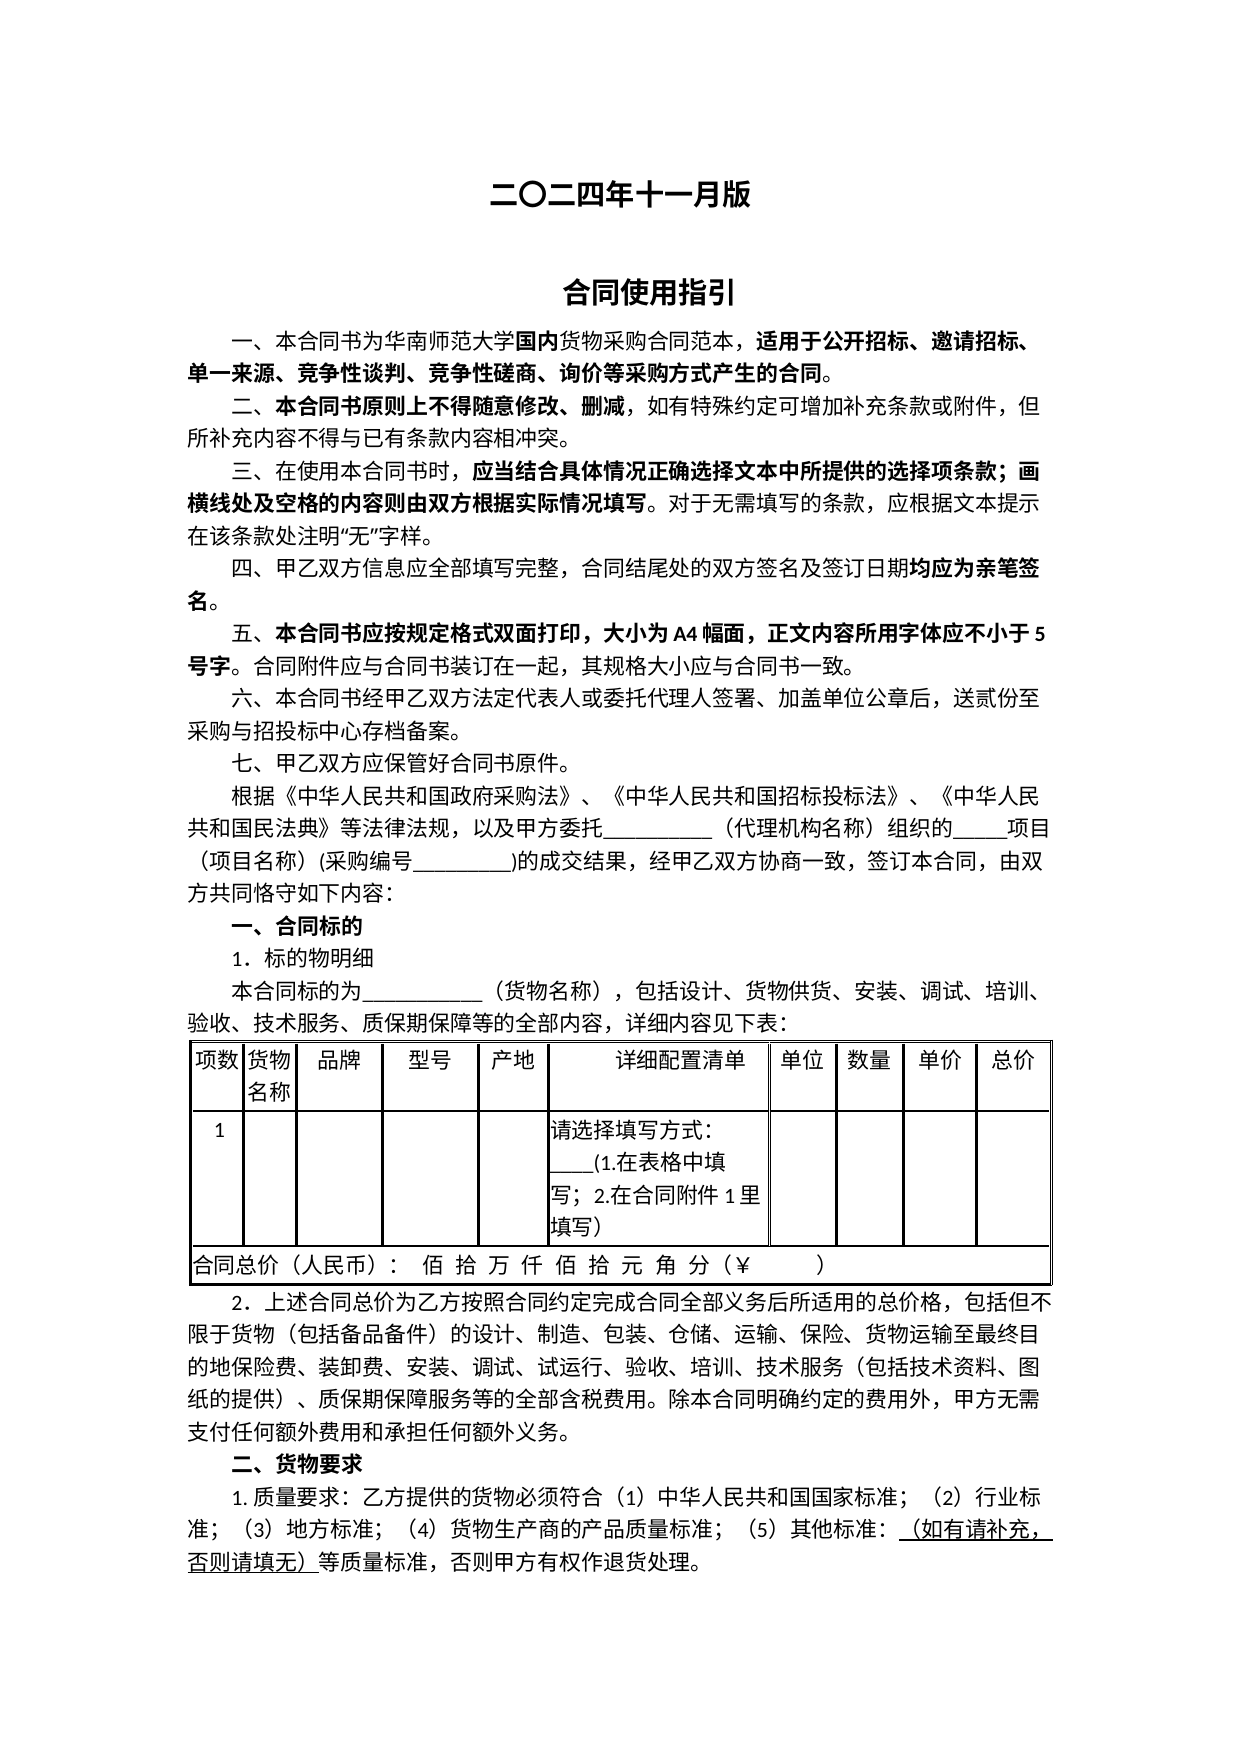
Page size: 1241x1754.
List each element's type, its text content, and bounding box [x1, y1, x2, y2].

text 合同使用指引 [187, 259, 1053, 324]
text 五、本合同书应按规定格式双面打印，大小为A4幅面，正文内容所用字体应不小于5号字。合同附件应与合同书装订在一起，其规格大小应与合同书一致。 [187, 617, 1053, 682]
text 本合同标的为___________（货物名称），包括设计、货物供货、安装、调试、培训、验收、技术服务、质保期保障等的全部内容，详细内容见下表： [187, 974, 1053, 1039]
table_cell [771, 1112, 835, 1245]
text 四、甲乙双方信息应全部填写完整，合同结尾处的双方签名及签订日期均应为亲笔签名。 [187, 552, 1053, 617]
text 三、在使用本合同书时，应当结合具体情况正确选择文本中所提供的选择项条款；画横线处及空格的内容则由双方根据实际情况填写。对于无需填写的条款，应根据文本提示在该条款处注明“无”字样。 [187, 454, 1053, 552]
table_cell [245, 1112, 295, 1245]
table_header 详细配置清单 [550, 1043, 768, 1110]
text 二、货物要求 [187, 1448, 1053, 1480]
table_cell [978, 1110, 1050, 1245]
table_cell [480, 1112, 547, 1245]
text 2．上述合同总价为乙方按照合同约定完成合同全部义务后所适用的总价格，包括但不限于货物（包括备品备件）的设计、制造、包装、仓储、运输、保险、货物运输至最终目的地保险费、装卸费、安装、调试、试运行、验收、培训、技术服务（包括技术资料、图纸的提供）、质保期保障服务等的全部含税费用。除本合同明确约定的费用外，甲方无需支付任何额外费用和承担任何额外义务。 [187, 1285, 1053, 1448]
table_header 型号 [384, 1043, 478, 1110]
text 1. 质量要求：乙方提供的货物必须符合（1）中华人民共和国国家标准；（2）行业标准；（3）地方标准；（4）货物生产商的产品质量标准；（5）其他标准：（如有请补充，否则请填无）等质量标准，否则甲方有权作退货处理。 [187, 1480, 1053, 1578]
text 一、合同标的 [187, 909, 1053, 942]
table_cell 请选择填写方式：____(1.在表格中填写；2.在合同附件1里填写） [550, 1112, 768, 1245]
table_header 数量 [838, 1043, 903, 1110]
table_header 总价 [978, 1043, 1050, 1110]
text 七、甲乙双方应保管好合同书原件。 [187, 747, 1053, 779]
table_header 货物名称 [245, 1043, 296, 1110]
text 一、本合同书为华南师范大学国内货物采购合同范本，适用于公开招标、邀请招标、单一来源、竞争性谈判、竞争性磋商、询价等采购方式产生的合同。 [187, 324, 1053, 389]
table_cell [384, 1112, 477, 1245]
table_cell 1 [192, 1110, 242, 1245]
table_header 单价 [905, 1043, 976, 1110]
table_header 项数 [192, 1043, 243, 1110]
text 二、本合同书原则上不得随意修改、删减，如有特殊约定可增加补充条款或附件，但所补充内容不得与已有条款内容相冲突。 [187, 389, 1053, 454]
table_header 产地 [480, 1043, 548, 1110]
table_cell [905, 1112, 975, 1245]
table_header 单位 [771, 1043, 836, 1110]
table_cell [838, 1112, 902, 1245]
table_cell 合同总价（人民币）： 佰 拾 万 仟 佰 拾 元 角 分（￥ ） [192, 1245, 1050, 1283]
table_header 品牌 [298, 1043, 382, 1110]
text 根据《中华人民共和国政府采购法》、《中华人民共和国招标投标法》、《中华人民共和国民法典》等法律法规，以及甲方委托__________（代理机构名称）组织的_____项目（项目名称）(采购编号_________)的成交结果，经甲乙双方协商一致，签订本合同，由双方共同恪守如下内容： [187, 779, 1053, 909]
text 二〇二四年十一月版 [187, 162, 1053, 227]
text 1．标的物明细 [187, 942, 1053, 974]
text 六、本合同书经甲乙双方法定代表人或委托代理人签署、加盖单位公章后，送贰份至采购与招投标中心存档备案。 [187, 682, 1053, 747]
table_cell [298, 1112, 381, 1245]
